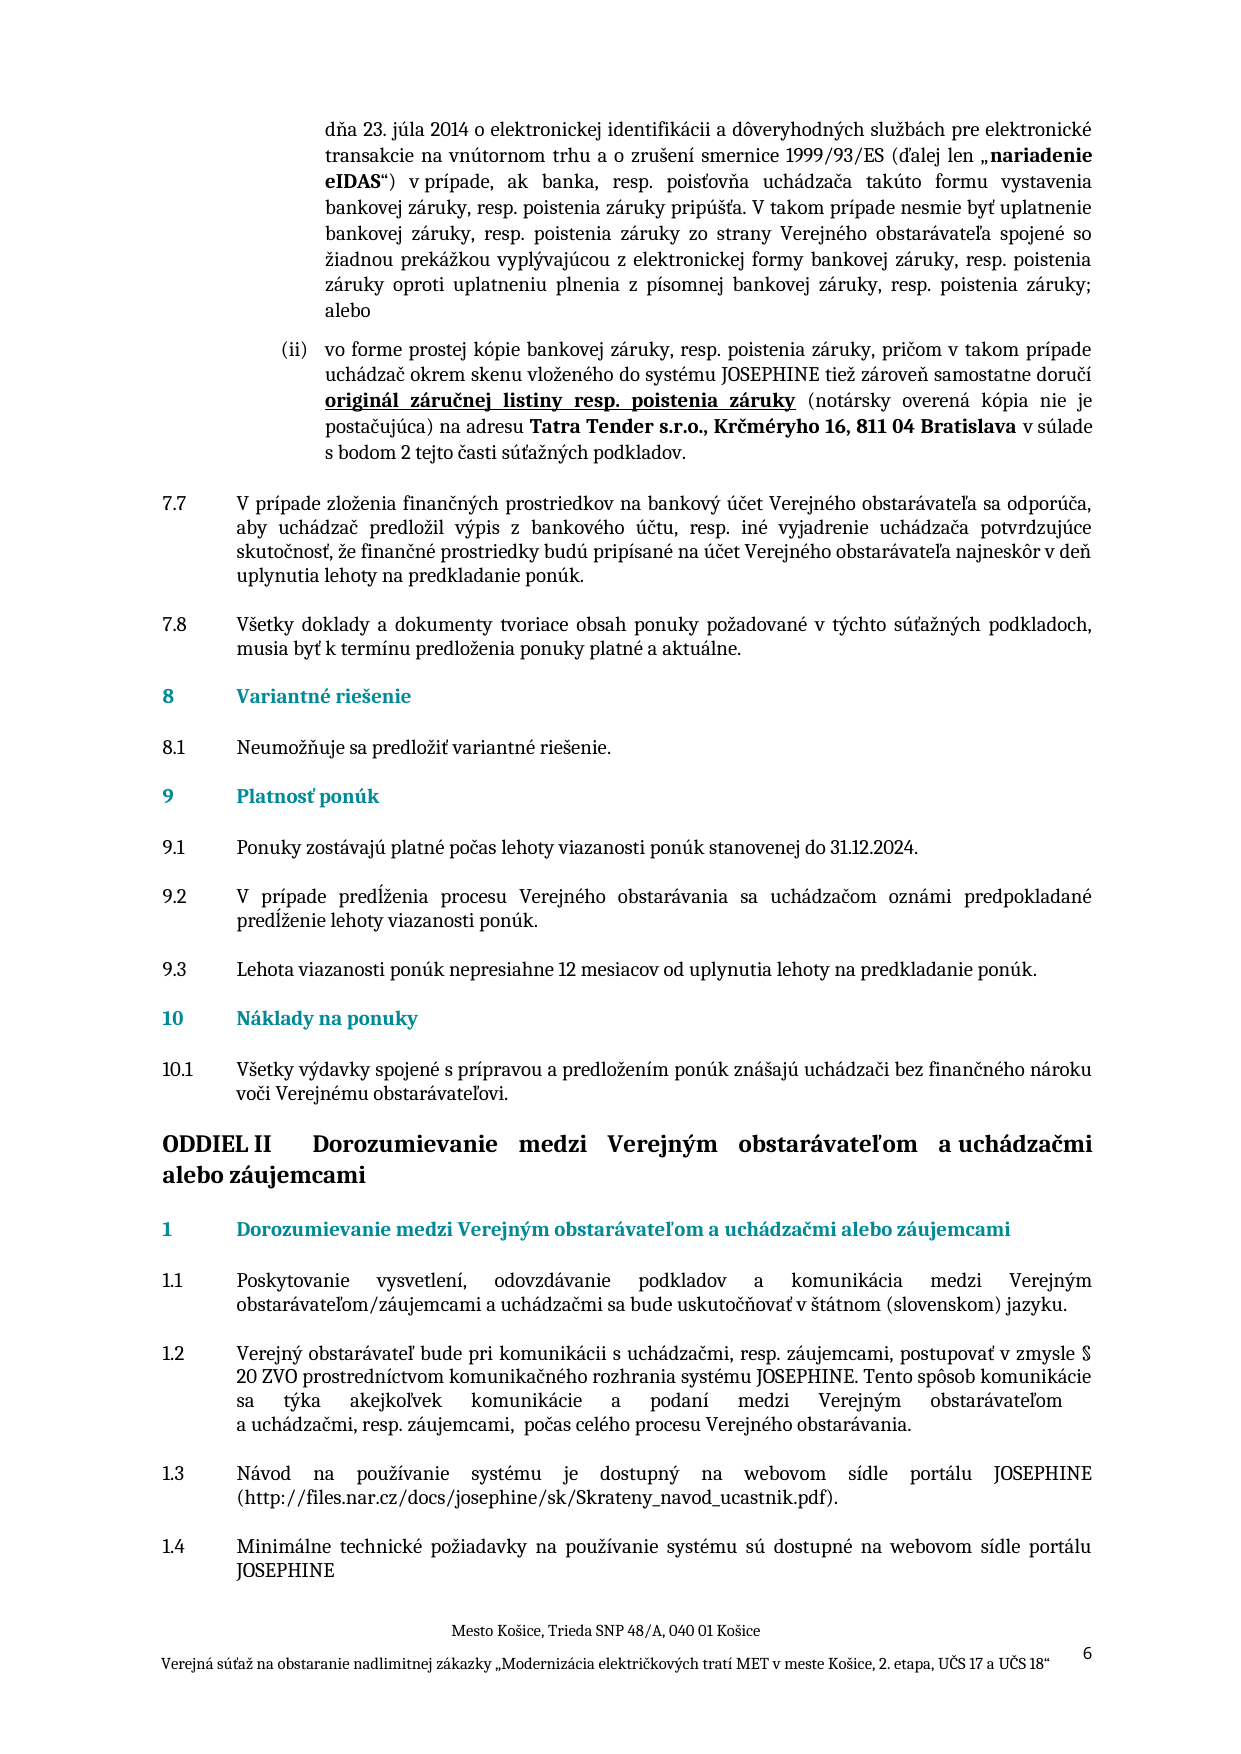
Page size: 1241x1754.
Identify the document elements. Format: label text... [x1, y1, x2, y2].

subtitle V prípade zloženia finančných prostriedkov na bankový účet Verejného obstarávateľa sa odporúča, aby uchádzač predložil výpis z bankového účtu, resp. iné vyjadrenie uchádzača potvrdzujúce skutočnosť, že finančné prostriedky budú pripísané na účet Verejného obstarávateľa najneskôr v deň uplynutia lehoty na predkladanie ponúk. [162, 491, 1093, 587]
subtitle Náklady na ponuky [162, 1007, 1093, 1031]
subtitle Verejný obstarávateľ bude pri komunikácii s uchádzačmi, resp. záujemcami, postupovať v zmysle § 20 ZVO prostredníctvom komunikačného rozhrania systému JOSEPHINE. Tento spôsob komunikácie sa týka akejkoľvek komunikácie a podaní medzi Verejným obstarávateľom a uchádzačmi, resp. záujemcami, počas celého procesu Verejného obstarávania. [162, 1341, 1093, 1437]
subtitle Variantné riešenie [162, 685, 1093, 709]
subtitle Lehota viazanosti ponúk nepresiahne 12 mesiacov od uplynutia lehoty na predkladanie ponúk. [162, 958, 1093, 982]
subtitle Všetky výdavky spojené s prípravou a predložením ponúk znášajú uchádzači bez finančného nároku voči Verejnému obstarávateľovi. [162, 1057, 1093, 1105]
subtitle Všetky doklady a dokumenty tvoriace obsah ponuky požadované v týchto súťažných podkladoch, musia byť k termínu predloženia ponuky platné a aktuálne. [162, 612, 1093, 660]
subtitle Ponuky zostávajú platné počas lehoty viazanosti ponúk stanovenej do 31.12.2024. [162, 836, 1093, 860]
subtitle Dorozumievanie medzi Verejným obstarávateľom a uchádzačmi alebo záujemcami [162, 1130, 1093, 1190]
subtitle Neumožňuje sa predložiť variantné riešenie. [162, 736, 1093, 760]
subtitle Minimálne technické požiadavky na používanie systému sú dostupné na webovom sídle portálu JOSEPHINE [162, 1535, 1093, 1583]
subtitle vo forme prostej kópie bankovej záruky, resp. poistenia záruky, pričom v takom prípade uchádzač okrem skenu vloženého do systému JOSEPHINE tiež zároveň samostatne doručí originál záručnej listiny resp. poistenia záruky (notársky overená kópia nie je postačujúca) na adresu Tatra Tender s.r.o., Krčméryho 16, 811 04 Bratislava v súlade s bodom 20 tejto časti súťažných podkladov. [281, 337, 1093, 464]
subtitle Poskytovanie vysvetlení, odovzdávanie podkladov a komunikácia medzi Verejným obstarávateľom/záujemcami a uchádzačmi sa bude uskutočňovať v štátnom (slovenskom) jazyku. [162, 1268, 1093, 1316]
subtitle Dorozumievanie medzi Verejným obstarávateľom a uchádzačmi alebo záujemcami [162, 1217, 1093, 1241]
subtitle Návod na používanie systému je dostupný na webovom sídle portálu JOSEPHINE (http://files.nar.cz/docs/josephine/sk/Skrateny_navod_ucastnik.pdf). [162, 1462, 1093, 1510]
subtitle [281, 118, 1093, 323]
subtitle V prípade predĺženia procesu Verejného obstarávania sa uchádzačom oznámi predpokladané predĺženie lehoty viazanosti ponúk. [162, 885, 1093, 933]
subtitle Platnosť ponúk [162, 785, 1093, 809]
